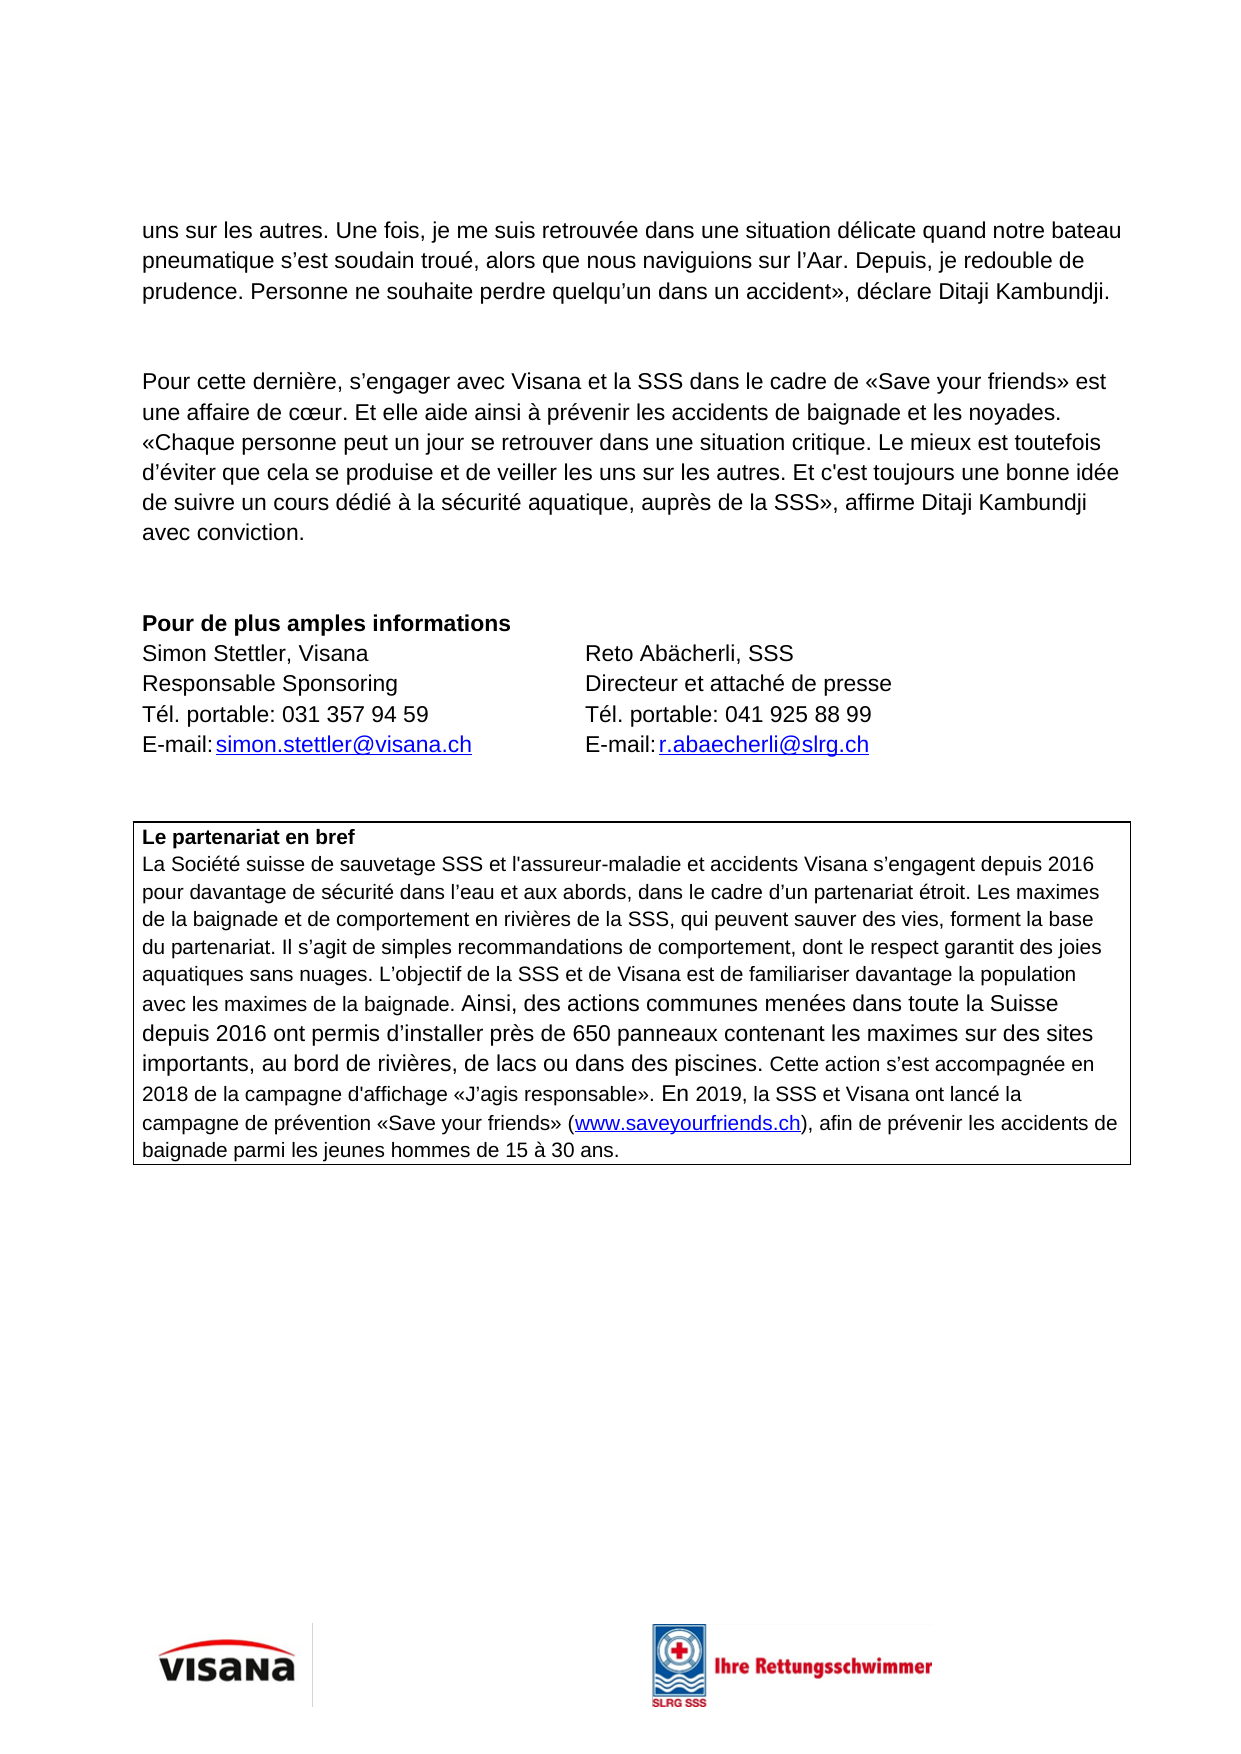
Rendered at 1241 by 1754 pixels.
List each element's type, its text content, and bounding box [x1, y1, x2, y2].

text Responsable Sponsoring Directeur et attaché de presse [142, 670, 1122, 697]
text Simon Stettler, Visana Reto Abächerli, SSS [142, 640, 1122, 666]
text Tél. portable: 031 357 94 59 Tél. portable: 041 925 88 99 [142, 701, 1122, 727]
text Pour cette dernière, s’engager avec Visana et la SSS dans le cadre de «Save your friends» est une affaire de cœur. Et elle aide ainsi à prévenir les accidents de baignade et les noyades. «Chaque personne peut un jour se retrouver dans une situation critique. Le mieux est toutefois d’éviter que cela se produise et de veiller les uns sur les autres. Et c'est toujours une bonne idée de suivre un cours dédié à la sécurité aquatique, auprès de la SSS», affirme Ditaji Kambundji avec conviction. [142, 368, 1122, 546]
text Le partenariat en bref La Société suisse de sauvetage SSS et l'assureur-maladie et accidents Visana s’engagent depuis 2016 pour davantage de sécurité dans l’eau et aux abords, dans le cadre d’un partenariat étroit. Les maximes de la baignade et de comportement en rivières de la SSS, qui peuvent sauver des vies, forment la base du partenariat. Il s’agit de simples recommandations de comportement, dont le respect garantit des joies aquatiques sans nuages. L’objectif de la SSS et de Visana est de familiariser davantage la population avec les maximes de la baignade. Ainsi, des actions communes menées dans toute la Suisse depuis 2016 ont permis d’installer près de 650 panneaux contenant les maximes sur des sites importants, au bord de rivières, de lacs ou dans des piscines. Cette action s’est accompagnée en 2018 de la campagne d'affichage «J’agis responsable». En 2019, la SSS et Visana ont lancé la campagne de prévention «Save your friends» (www.saveyourfriends.ch), afin de prévenir les accidents de baignade parmi les jeunes hommes de 15 à 30 ans. [134, 823, 1130, 1164]
text Pour de plus amples informations [142, 610, 1122, 636]
text E-mail: simon.stettler@visana.ch E-mail: r.abaecherli@slrg.ch [142, 731, 1122, 757]
picture [141, 1623, 932, 1707]
